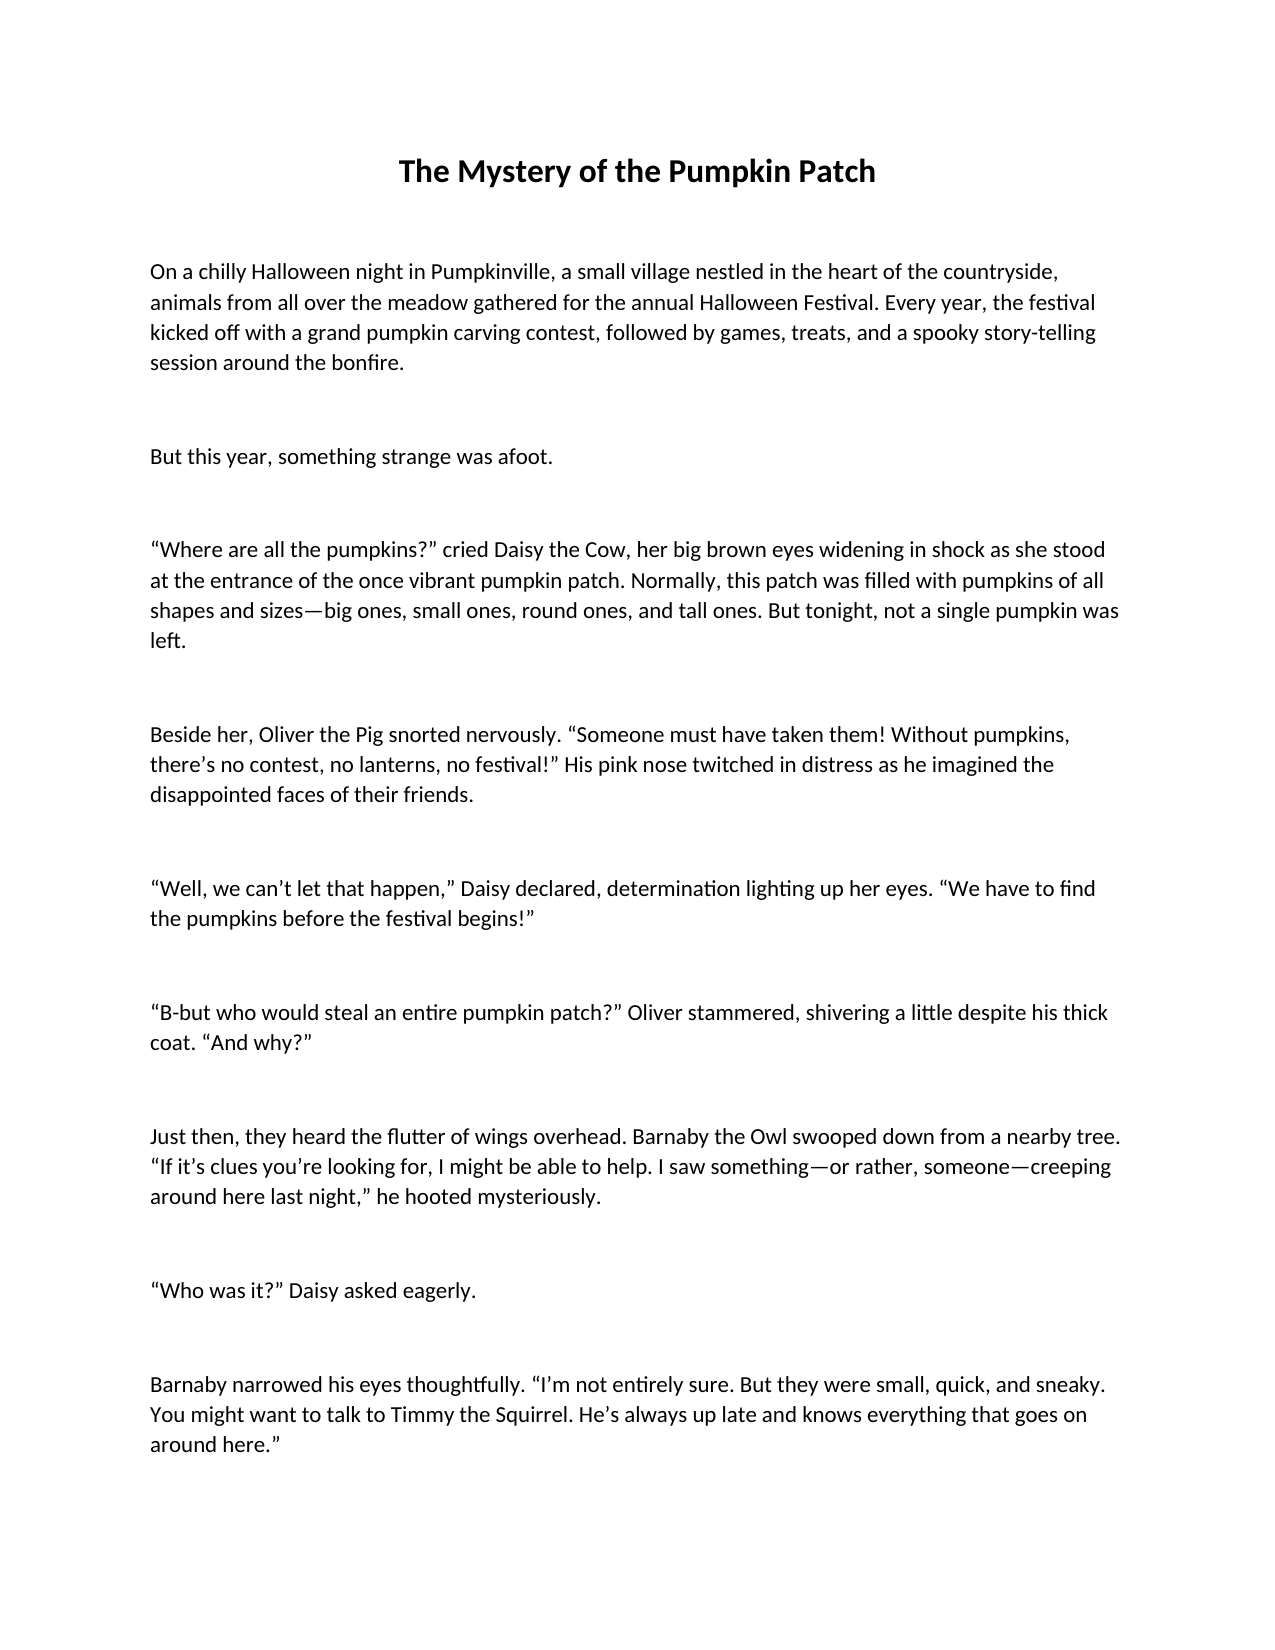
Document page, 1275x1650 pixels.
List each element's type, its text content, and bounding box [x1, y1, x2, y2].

text The Mystery of the Pumpkin Patch [150, 150, 1125, 191]
text “Where are all the pumpkins?” cried Daisy the Cow, her big brown eyes widening in shock as she stood at the entrance of the once vibrant pumpkin patch. Normally, this patch was filled with pumpkins of all shapes and sizes—big ones, small ones, round ones, and tall ones. But tonight, not a single pumpkin was left. [150, 536, 1125, 654]
text Beside her, Oliver the Pig snorted nervously. “Someone must have taken them! Without pumpkins, there’s no contest, no lanterns, no festival!” His pink nose twitched in distress as he imagined the disappointed faces of their friends. [150, 720, 1125, 808]
text Barnaby narrowed his eyes thoughtfully. “I’m not entirely sure. But they were small, quick, and sneaky. You might want to talk to Timmy the Squirrel. He’s always up late and knows everything that goes on around here.” [150, 1370, 1125, 1458]
text On a chilly Halloween night in Pumpkinville, a small village nestled in the heart of the countryside, animals from all over the meadow gathered for the annual Halloween Festival. Every year, the festival kicked off with a grand pumpkin carving contest, followed by games, treats, and a spooky story-telling session around the bonfire. [150, 257, 1125, 376]
text But this year, something strange was afoot. [150, 442, 1125, 470]
text Just then, they heard the flutter of wings overhead. Barnaby the Owl swooped down from a nearby tree. “If it’s clues you’re looking for, I might be able to help. I saw something—or rather, someone—creeping around here last night,” he hooted mysteriously. [150, 1122, 1125, 1211]
text “Who was it?” Daisy asked eagerly. [150, 1276, 1125, 1304]
text “B-but who would steal an entire pumpkin patch?” Oliver stammered, shivering a little despite his thick coat. “And why?” [150, 998, 1125, 1056]
text “Well, we can’t let that happen,” Daisy declared, determination lighting up her eyes. “We have to find the pumpkins before the festival begins!” [150, 874, 1125, 932]
